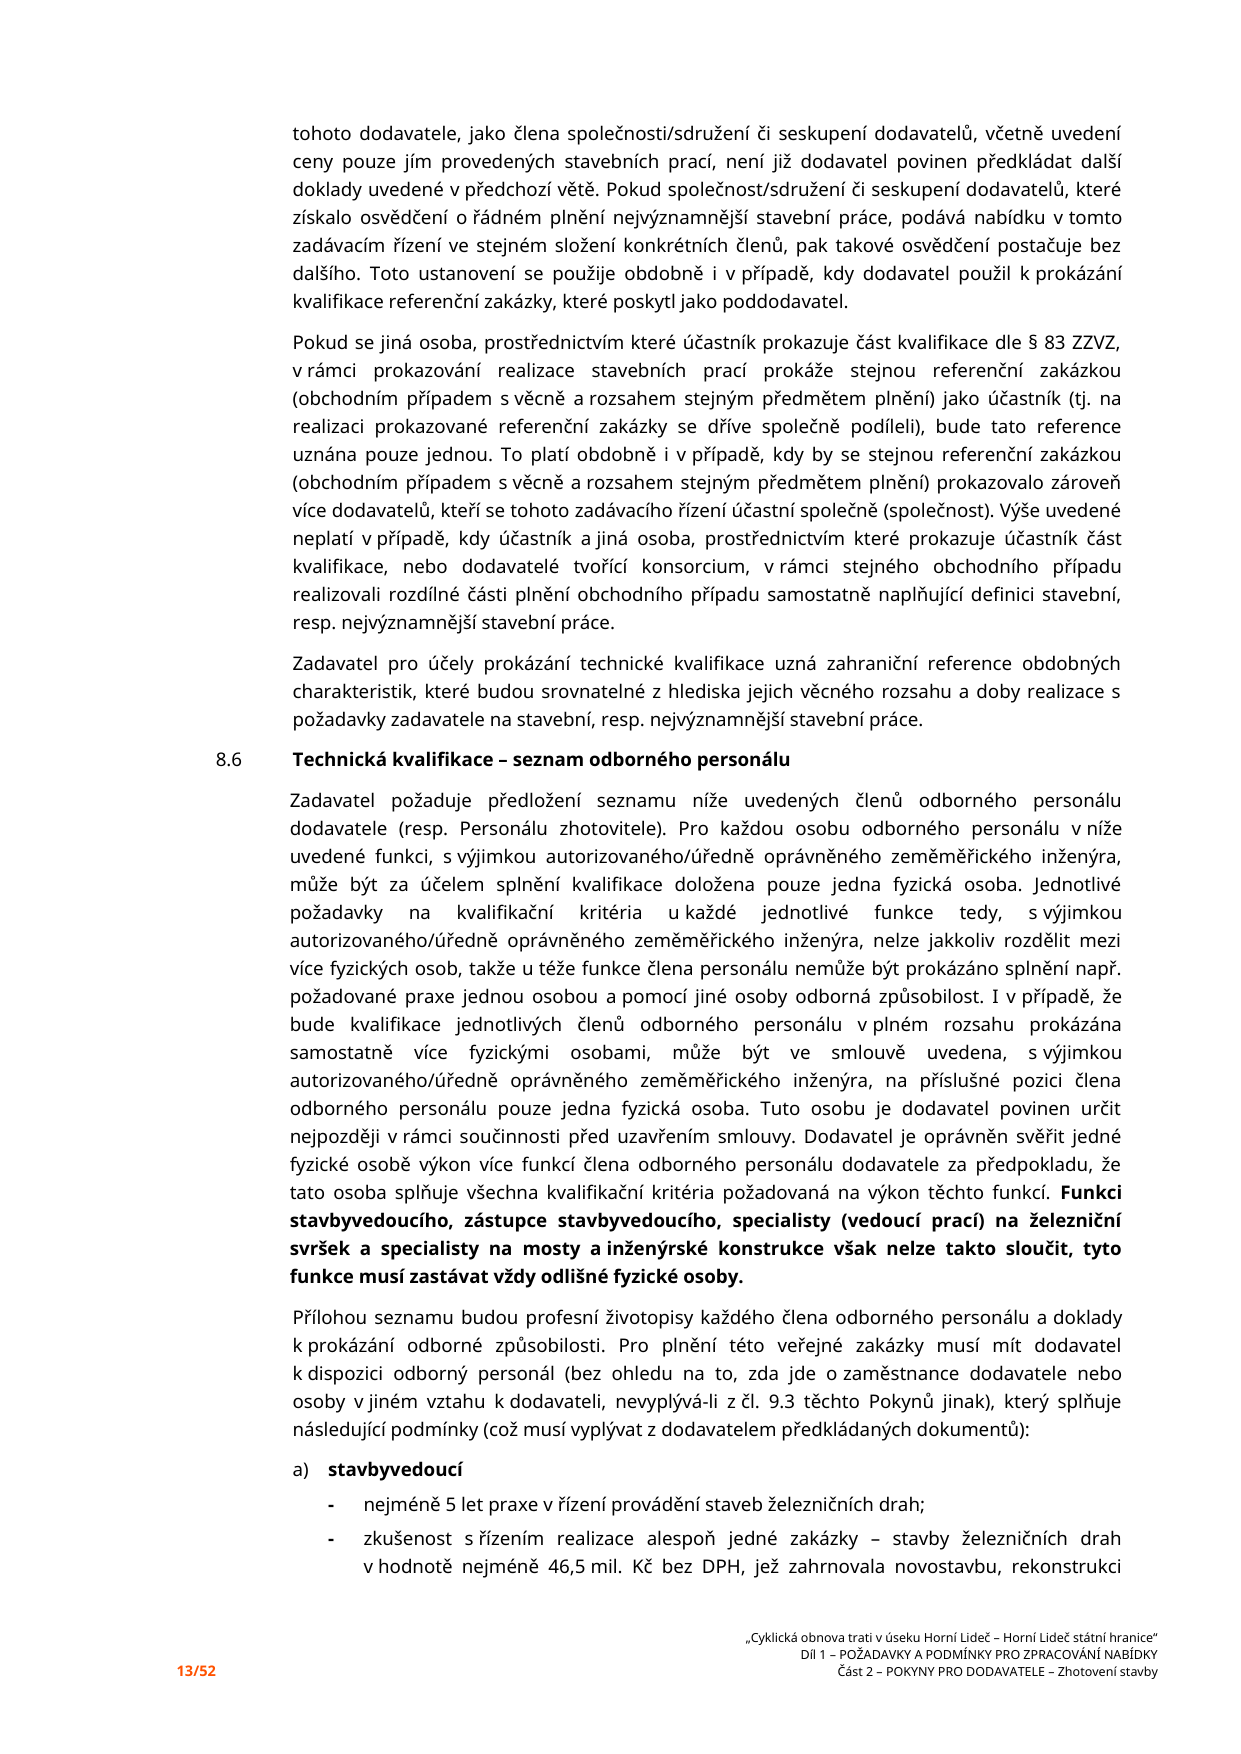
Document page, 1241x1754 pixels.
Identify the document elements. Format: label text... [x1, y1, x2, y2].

list stavbyvedoucí [292, 1457, 1122, 1482]
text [292, 121, 1122, 314]
text nejméně 5 let praxe v řízení provádění staveb železničních drah; [328, 1491, 1122, 1516]
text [328, 1525, 1122, 1579]
text Zadavatel pro účely prokázání technické kvalifikace uzná zahraniční reference obdobných charakteristik, které budou srovnatelné z hlediska jejich věcného rozsahu a doby realizace s požadavky zadavatele na stavební, resp. nejvýznamnější stavební práce. [292, 650, 1122, 732]
text Přílohou seznamu budou profesní životopisy každého člena odborného personálu a doklady k prokázání odborné způsobilosti. Pro plnění této veřejné zakázky musí mít dodavatel k dispozici odborný personál (bez ohledu na to, zda jde o zaměstnance dodavatele nebo osoby v jiném vztahu k dodavateli, nevyplývá-li z čl. 9.3 těchto Pokynů jinak), který splňuje následující podmínky (což musí vyplývat z dodavatelem předkládaných dokumentů): [292, 1304, 1122, 1442]
text Zadavatel požaduje předložení seznamu níže uvedených členů odborného personálu dodavatele (resp. Personálu zhotovitele). Pro každou osobu odborného personálu v níže uvedené funkci, s výjimkou autorizovaného/úředně oprávněného zeměměřického inženýra, může být za účelem splnění kvalifikace doložena pouze jedna fyzická osoba. Jednotlivé požadavky na kvalifikační kritéria u každé jednotlivé funkce tedy, s výjimkou autorizovaného/úředně oprávněného zeměměřického inženýra, nelze jakkoliv rozdělit mezi více fyzických osob, takže u téže funkce člena personálu nemůže být prokázáno splnění např. požadované praxe jednou osobou a pomocí jiné osoby odborná způsobilost. I v případě, že bude kvalifikace jednotlivých členů odborného personálu v plném rozsahu prokázána samostatně více fyzickými osobami, může být ve smlouvě uvedena, s výjimkou autorizovaného/úředně oprávněného zeměměřického inženýra, na příslušné pozici člena odborného personálu pouze jedna fyzická osoba. Tuto osobu je dodavatel povinen určit nejpozději v rámci součinnosti před uzavřením smlouvy. Dodavatel je oprávněn svěřit jedné fyzické osobě výkon více funkcí člena odborného personálu dodavatele za předpokladu, že tato osoba splňuje všechna kvalifikační kritéria požadovaná na výkon těchto funkcí. Funkci stavbyvedoucího, zástupce stavbyvedoucího, specialisty (vedoucí prací) na železniční svršek a specialisty na mosty a inženýrské konstrukce však nelze takto sloučit, tyto funkce musí zastávat vždy odlišné fyzické osoby. [289, 787, 1122, 1289]
text Pokud se jiná osoba, prostřednictvím které účastník prokazuje část kvalifikace dle § 83 ZZVZ, v rámci prokazování realizace stavebních prací prokáže stejnou referenční zakázkou (obchodním případem s věcně a rozsahem stejným předmětem plnění) jako účastník (tj. na realizaci prokazované referenční zakázky se dříve společně podíleli), bude tato reference uznána pouze jednou. To platí obdobně i v případě, kdy by se stejnou referenční zakázkou (obchodním případem s věcně a rozsahem stejným předmětem plnění) prokazovalo zároveň více dodavatelů, kteří se tohoto zadávacího řízení účastní společně (společnost). Výše uvedené neplatí v případě, kdy účastník a jiná osoba, prostřednictvím které prokazuje účastník část kvalifikace, nebo dodavatelé tvořící konsorcium, v rámci stejného obchodního případu realizovali rozdílné části plnění obchodního případu samostatně naplňující definici stavební, resp. nejvýznamnější stavební práce. [292, 329, 1122, 635]
text Technická kvalifikace – seznam odborného personálu [216, 747, 1122, 772]
